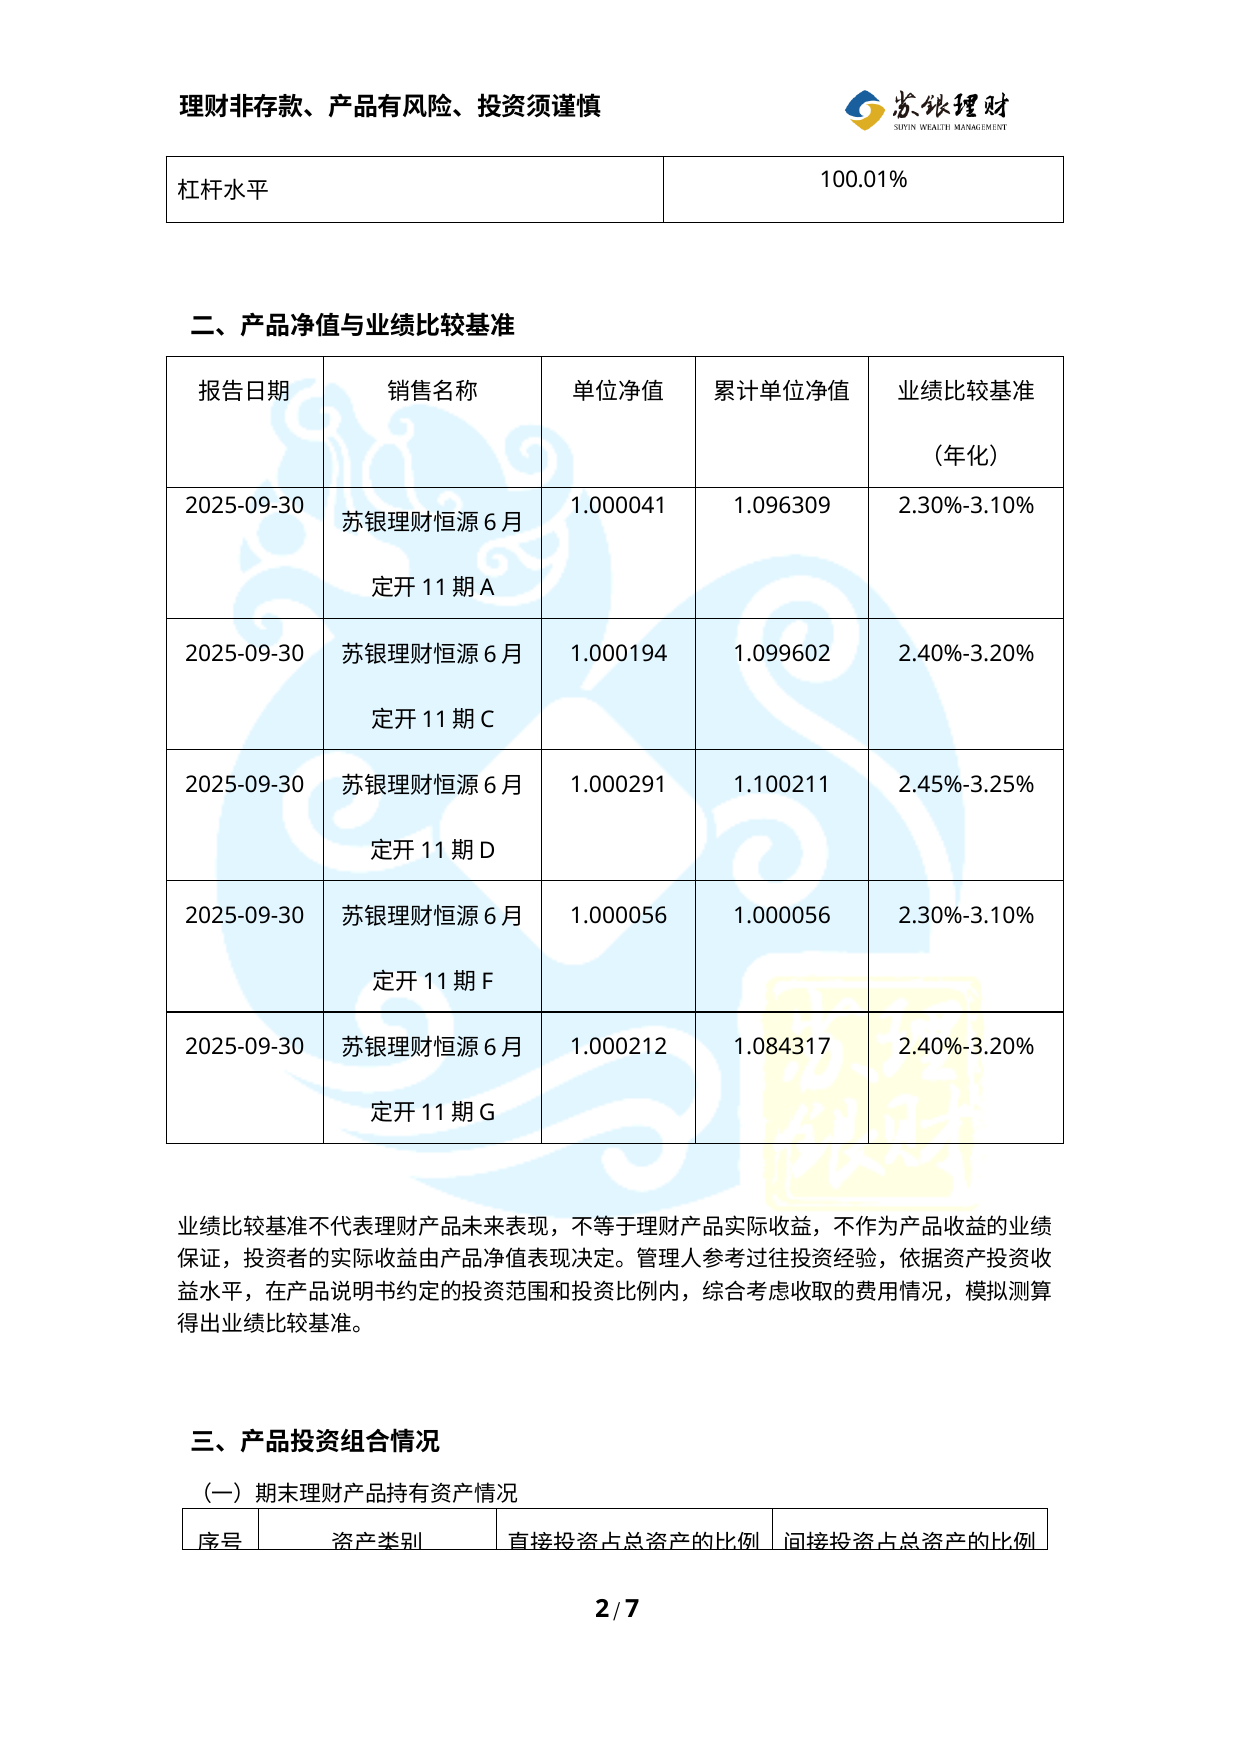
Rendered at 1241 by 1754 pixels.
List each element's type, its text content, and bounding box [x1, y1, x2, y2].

table_header 报告日期 [167, 357, 323, 487]
table_cell 2.30%-3.10% [869, 488, 1063, 618]
table_header 业绩比较基准（年化） [869, 357, 1063, 487]
table_cell 1.099602 [696, 619, 868, 749]
table_cell 1.100211 [696, 750, 868, 880]
table_header 单位净值 [542, 357, 695, 487]
table_cell 2.45%-3.25% [869, 750, 1063, 880]
table_cell 2025-09-30 [167, 488, 323, 618]
table_header 资产类别 [259, 1509, 496, 1549]
table_cell 1.000212 [542, 1013, 695, 1142]
table_cell 杠杆水平 [167, 157, 663, 222]
subtitle 二、产品净值与业绩比较基准 [190, 291, 1053, 356]
table_cell 100.01% [664, 157, 1063, 222]
table_header 直接投资占总资产的比例 [497, 1509, 772, 1549]
table_cell 苏银理财恒源6月定开11期C [324, 619, 541, 749]
table_header 销售名称 [324, 357, 541, 487]
table_cell 1.000291 [542, 750, 695, 880]
table_cell 苏银理财恒源6月定开11期A [324, 488, 541, 618]
subtitle 三、产品投资组合情况 [190, 1407, 1053, 1472]
table_cell 苏银理财恒源6月定开11期D [324, 750, 541, 880]
table_cell 2025-09-30 [167, 619, 323, 749]
table_cell 2025-09-30 [167, 750, 323, 880]
table_cell 1.000194 [542, 619, 695, 749]
table_cell 苏银理财恒源6月定开11期F [324, 881, 541, 1011]
table_cell 1.084317 [696, 1013, 868, 1142]
subtitle （一）期末理财产品持有资产情况 [190, 1476, 1053, 1508]
table_cell 2.30%-3.10% [869, 881, 1063, 1011]
table_cell 1.000041 [542, 488, 695, 618]
picture [820, 72, 1039, 143]
table_cell 1.000056 [542, 881, 695, 1011]
table_cell 苏银理财恒源6月定开11期G [324, 1013, 541, 1142]
table_cell 2.40%-3.20% [869, 1013, 1063, 1142]
table_cell 2025-09-30 [167, 1013, 323, 1142]
table_cell 2.40%-3.20% [869, 619, 1063, 749]
table_cell 1.096309 [696, 488, 868, 618]
table_cell 2025-09-30 [167, 881, 323, 1011]
text 业绩比较基准不代表理财产品未来表现，不等于理财产品实际收益，不作为产品收益的业绩保证，投资者的实际收益由产品净值表现决定。管理人参考过往投资经验，依据资产投资收益水平，在产品说明书约定的投资范围和投资比例内，综合考虑收取的费用情况，模拟测算得出业绩比较基准。 [177, 1208, 1053, 1338]
table_header 累计单位净值 [696, 357, 868, 487]
table_header 间接投资占总资产的比例 [773, 1509, 1047, 1549]
table_header 序号 [183, 1509, 258, 1549]
table_cell 1.000056 [696, 881, 868, 1011]
